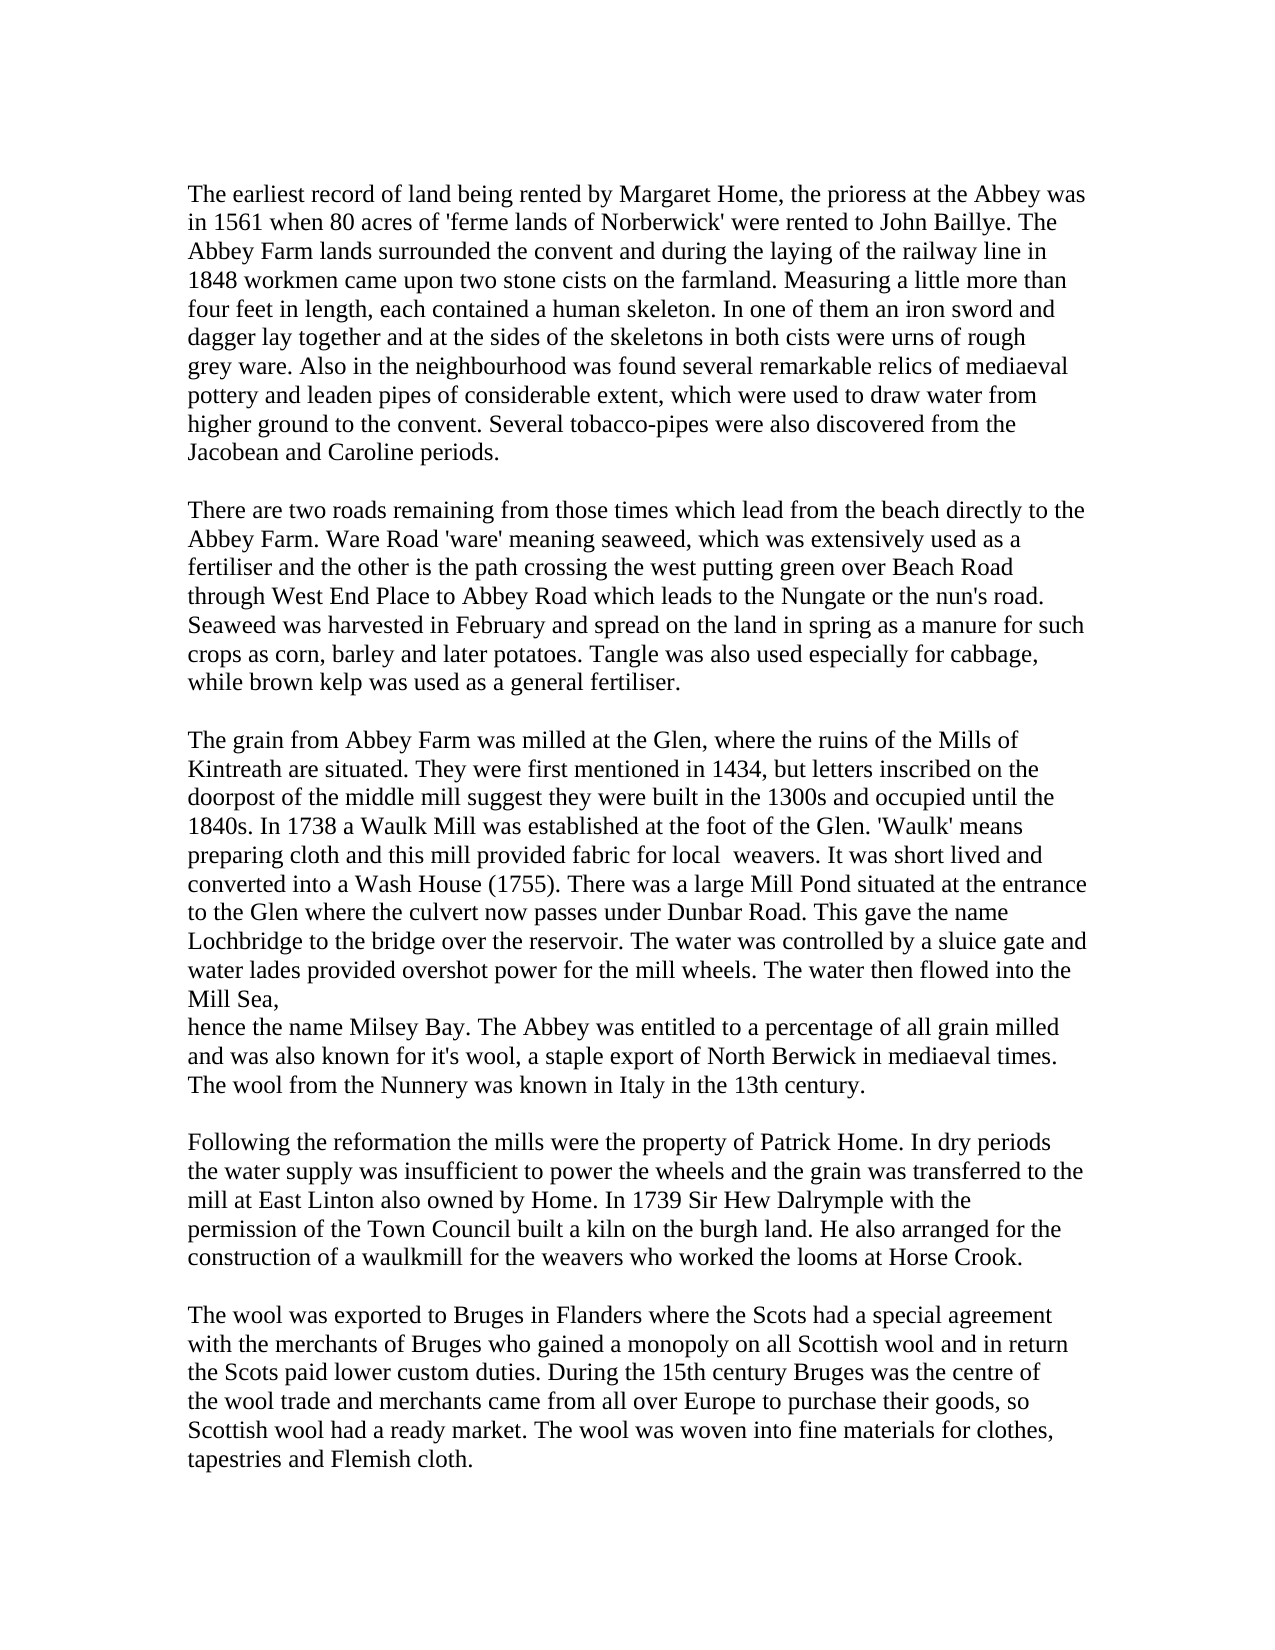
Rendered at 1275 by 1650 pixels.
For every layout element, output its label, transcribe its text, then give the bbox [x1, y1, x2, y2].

text 1848 workmen came upon two stone cists on the farmland. Measuring a little more than four feet in length, each contained a human skeleton. In one of them an iron sword and dagger lay together and at the sides of the skeletons in both cists were urns of rough [187, 265, 1087, 351]
text permission of the Town Council built a kiln on the burgh land. He also arranged for the construction of a waulkmill for the weavers who worked the looms at Horse Crook. [187, 1214, 1087, 1271]
text Jacobean and Caroline periods. [187, 437, 1087, 466]
text grey ware. Also in the neighbourhood was found several remarkable relics of mediaeval pottery and leaden pipes of considerable extent, which were used to draw water from higher ground to the convent. Several tobacco-pipes were also discovered from the [187, 351, 1087, 437]
text The grain from Abbey Farm was milled at the Glen, where the ruins of the Mills of Kintreath are situated. They were first mentioned in 1434, but letters inscribed on the doorpost of the middle mill suggest they were built in the 1300s and occupied until the 1840s. In 1738 a Waulk Mill was established at the foot of the Glen. 'Waulk' means preparing cloth and this mill provided fabric for local weavers. It was short lived and converted into a Wash House (1755). There was a large Mill Pond situated at the entrance to the Glen where the culvert now passes under Dunbar Road. This gave the name Lochbridge to the bridge over the reservoir. The water was controlled by a sluice gate and water lades provided overshot power for the mill wheels. The water then flowed into the Mill Sea, [187, 725, 1087, 1012]
text Following the reformation the mills were the property of Patrick Home. In dry periods the water supply was insufficient to power the wheels and the grain was transferred to the mill at East Linton also owned by Home. In 1739 Sir Hew Dalrymple with the [187, 1127, 1087, 1214]
text through West End Place to Abbey Road which leads to the Nungate or the nun's road. Seaweed was harvested in February and spread on the land in spring as a manure for such crops as corn, barley and later potatoes. Tangle was also used especially for cabbage, [187, 581, 1087, 667]
text The wool was exported to Bruges in Flanders where the Scots had a special agreement with the merchants of Bruges who gained a monopoly on all Scottish wool and in return the Scots paid lower custom duties. During the 15th century Bruges was the centre of [187, 1300, 1087, 1386]
text hence the name Milsey Bay. The Abbey was entitled to a percentage of all grain milled and was also known for it's wool, a staple export of North Berwick in mediaeval times. The wool from the Nunnery was known in Italy in the 13th century. [187, 1012, 1087, 1099]
text while brown kelp was used as a general fertiliser. [187, 667, 1087, 696]
text The earliest record of land being rented by Margaret Home, the prioress at the Abbey was in 1561 when 80 acres of 'ferme lands of Norberwick' were rented to John Baillye. The Abbey Farm lands surrounded the convent and during the laying of the railway line in [187, 179, 1087, 265]
text There are two roads remaining from those times which lead from the beach directly to the Abbey Farm. Ware Road 'ware' meaning seaweed, which was extensively used as a fertiliser and the other is the path crossing the west putting green over Beach Road [187, 495, 1087, 581]
text the wool trade and merchants came from all over Europe to purchase their goods, so Scottish wool had a ready market. The wool was woven into fine materials for clothes, tapestries and Flemish cloth. [187, 1386, 1087, 1472]
